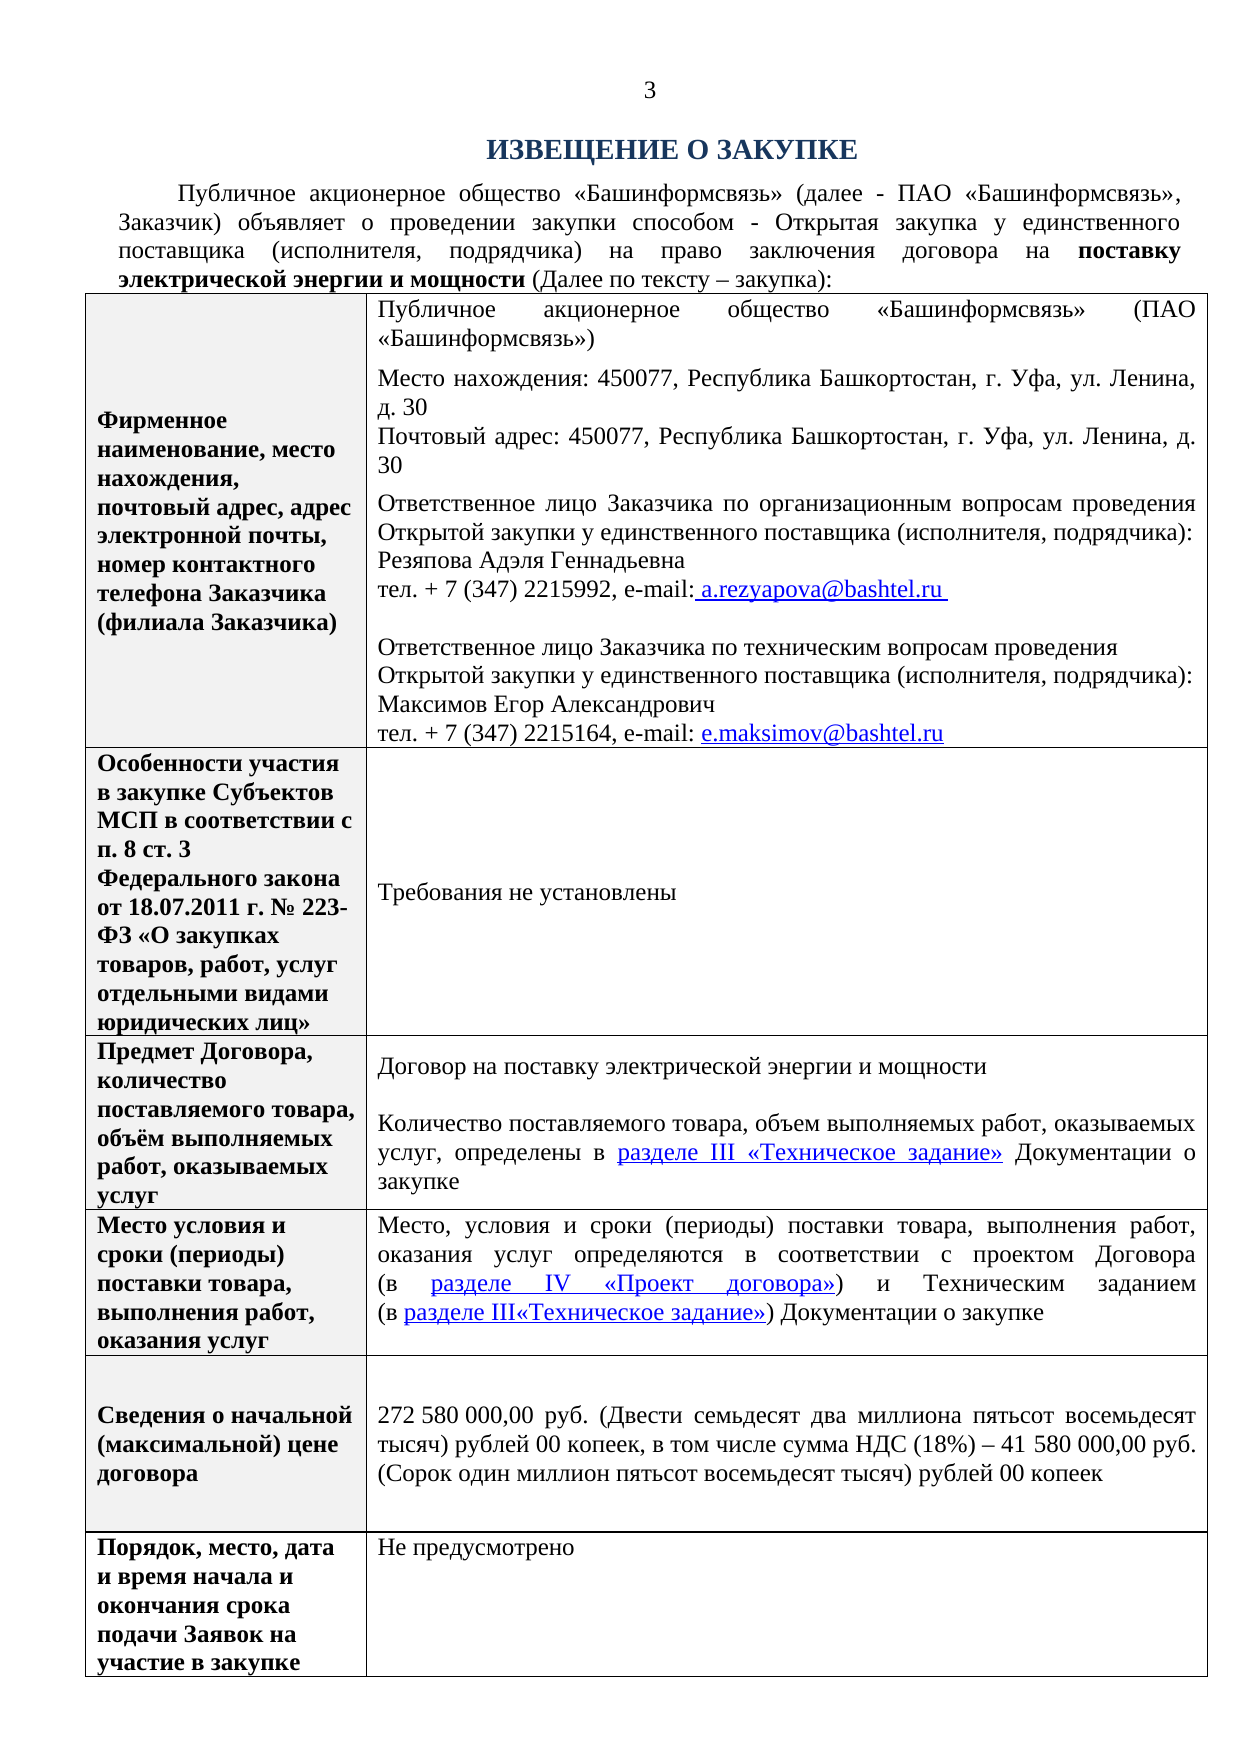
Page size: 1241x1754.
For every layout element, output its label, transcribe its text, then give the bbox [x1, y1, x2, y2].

table_header Публичное акционерное общество «Башинформсвязь» (ПАО «Башинформсвязь») Место нахождения: 450077, Республика Башкортостан, г. Уфа, ул. Ленина, д. 30 Почтовый адрес: 450077, Республика Башкортостан, г. Уфа, ул. Ленина, д. 30 Ответственное лицо Заказчика по организационным вопросам проведения Открытой закупки у единственного поставщика (исполнителя, подрядчика): Резяпова Адэля Геннадьевна тел. + 7 (347) 2215992, e-mail: a.rezyapova@bashtel.ru Ответственное лицо Заказчика по техническим вопросам проведения Открытой закупки у единственного поставщика (исполнителя, подрядчика): Максимов Егор Александрович тел. + 7 (347) 2215164, e-mail: e.maksimov@bashtel.ru [367, 294, 1207, 747]
table_cell Предмет Договора, количество поставляемого товара, объём выполняемых работ, оказываемых услуг [86, 1036, 366, 1209]
table_cell Не предусмотрено [367, 1533, 1207, 1676]
table_cell Особенности участия в закупке Субъектов МСП в соответствии с п. 8 ст. 3 Федерального закона от 18.07.2011 г. № 223-ФЗ «О закупках товаров, работ, услуг отдельными видами юридических лиц» [86, 748, 366, 1035]
table_cell Место условия и сроки (периоды) поставки товара, выполнения работ, оказания услуг [86, 1210, 366, 1355]
table_cell Порядок, место, дата и время начала и окончания срока подачи Заявок на участие в закупке [86, 1533, 366, 1676]
table_header Фирменное наименование, место нахождения, почтовый адрес, адрес электронной почты, номер контактного телефона Заказчика (филиала Заказчика) [86, 294, 366, 747]
table_cell Сведения о начальной (максимальной) цене договора [86, 1356, 366, 1531]
table_cell Требования не установлены [367, 748, 1207, 1035]
table_cell 272 580 000,00 руб. (Двести семьдесят два миллиона пятьсот восемьдесят тысяч) рублей 00 копеек, в том числе сумма НДС (18%) – 41 580 000,00 руб. (Сорок один миллион пятьсот восемьдесят тысяч) рублей 00 копеек [367, 1356, 1207, 1531]
table_cell Место, условия и сроки (периоды) поставки товара, выполнения работ, оказания услуг определяются в соответствии с проектом Договора (в разделе IV «Проект договора») и Техническим заданием (в разделе III«Техническое задание») Документации о закупке [367, 1210, 1207, 1355]
text Публичное акционерное общество «Башинформсвязь» (далее - ПАО «Башинформсвязь», Заказчик) объявляет о проведении закупки способом - Открытая закупка у единственного поставщика (исполнителя, подрядчика) на право заключения договора на поставку электрической энергии и мощности (Далее по тексту – закупка): [118, 178, 1181, 293]
table_cell Договор на поставку электрической энергии и мощности Количество поставляемого товара, объем выполняемых работ, оказываемых услуг, определены в разделе III «Техническое задание» Документации о закупке [367, 1036, 1207, 1209]
subtitle ИЗВЕЩЕНИЕ О ЗАКУПКЕ [163, 132, 1181, 166]
